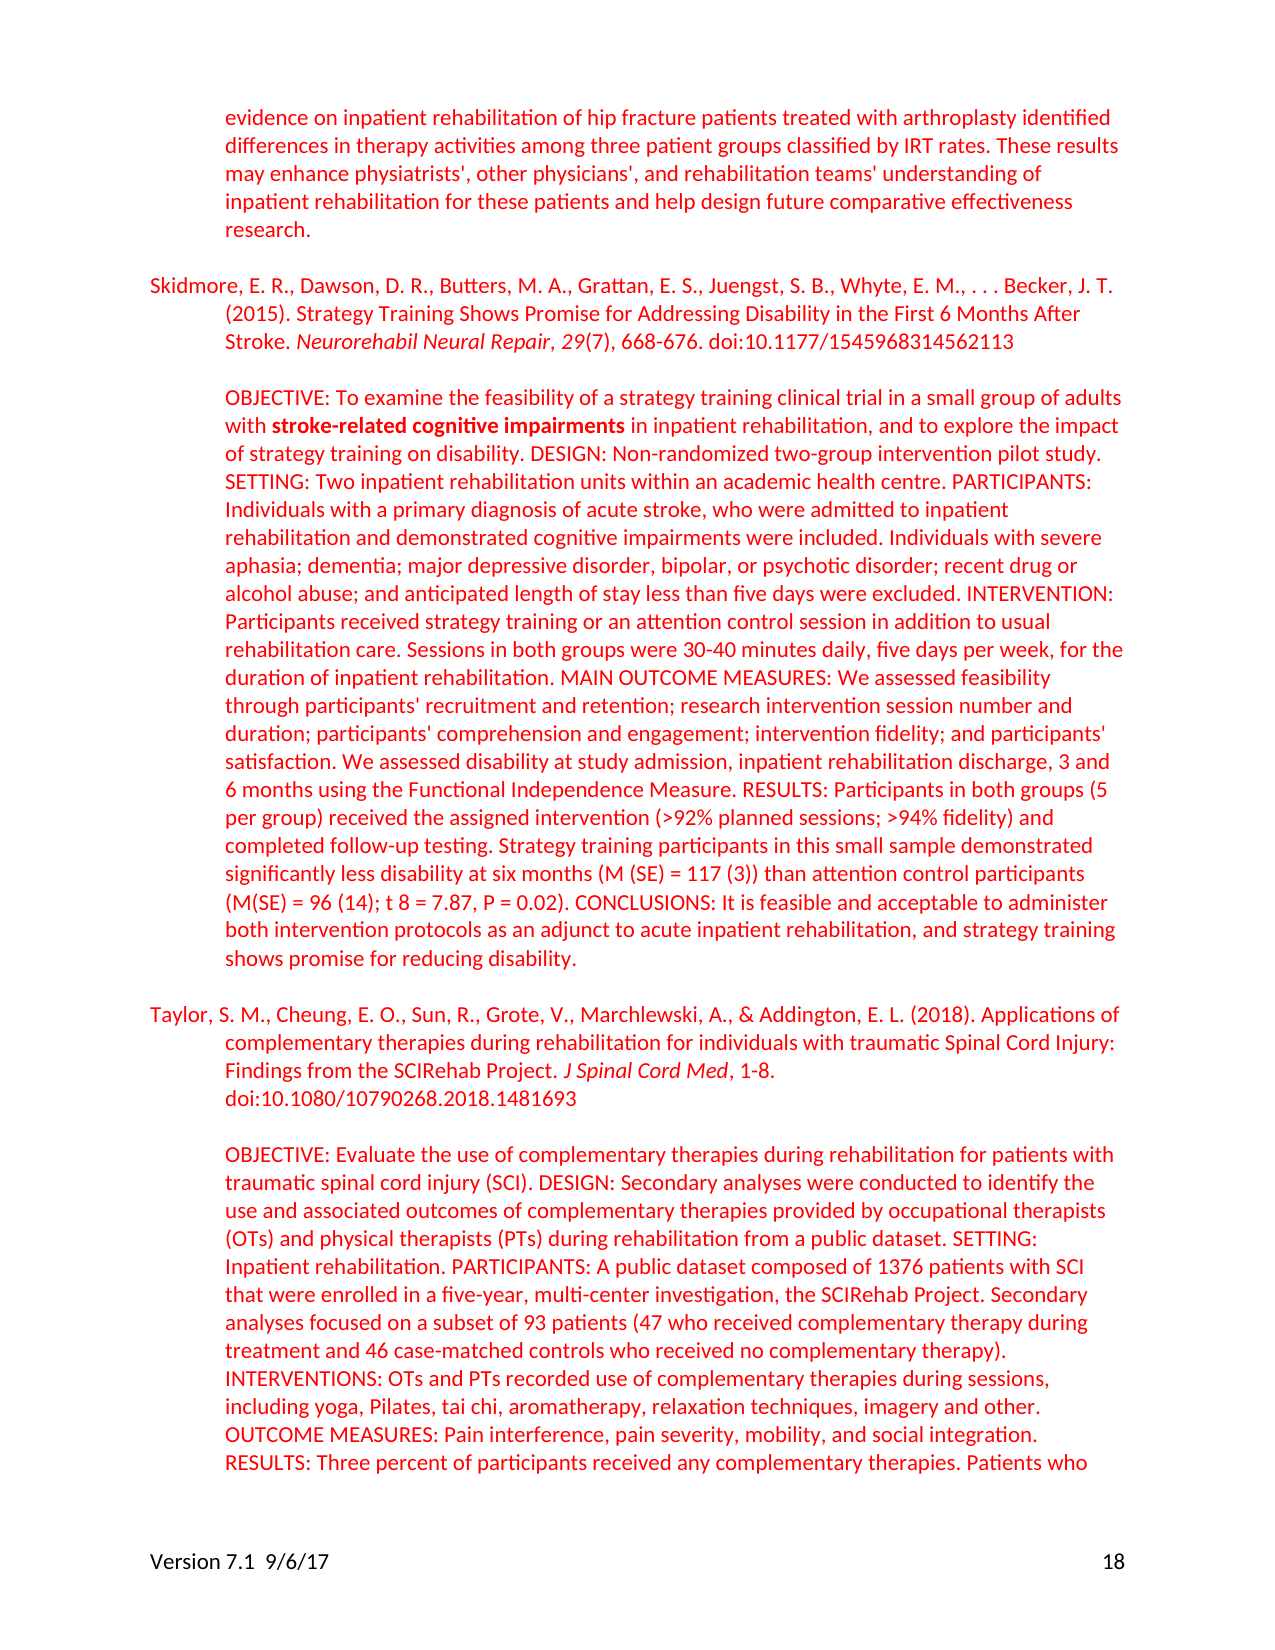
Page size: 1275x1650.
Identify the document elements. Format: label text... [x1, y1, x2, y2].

text Skidmore, E. R., Dawson, D. R., Butters, M. A., Grattan, E. S., Juengst, S. B., Whyte, E. M., . . . Becker, J. T. (2015). Strategy Training Shows Promise for Addressing Disability in the First 6 Months After Stroke. Neurorehabil Neural Repair, 29(7), 668-676. doi:10.1177/1545968314562113 [150, 271, 1125, 355]
text Taylor, S. M., Cheung, E. O., Sun, R., Grote, V., Marchlewski, A., & Addington, E. L. (2018). Applications of complementary therapies during rehabilitation for individuals with traumatic Spinal Cord Injury: Findings from the SCIRehab Project. J Spinal Cord Med, 1-8. doi:10.1080/10790268.2018.1481693 [150, 1000, 1125, 1112]
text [225, 1140, 1125, 1476]
text OBJECTIVE: To examine the feasibility of a strategy training clinical trial in a small group of adults with stroke-related cognitive impairments in inpatient rehabilitation, and to explore the impact of strategy training on disability. DESIGN: Non-randomized two-group intervention pilot study. SETTING: Two inpatient rehabilitation units within an academic health centre. PARTICIPANTS: Individuals with a primary diagnosis of acute stroke, who were admitted to inpatient rehabilitation and demonstrated cognitive impairments were included. Individuals with severe aphasia; dementia; major depressive disorder, bipolar, or psychotic disorder; recent drug or alcohol abuse; and anticipated length of stay less than five days were excluded. INTERVENTION: Participants received strategy training or an attention control session in addition to usual rehabilitation care. Sessions in both groups were 30-40 minutes daily, five days per week, for the duration of inpatient rehabilitation. MAIN OUTCOME MEASURES: We assessed feasibility through participants' recruitment and retention; research intervention session number and duration; participants' comprehension and engagement; intervention fidelity; and participants' satisfaction. We assessed disability at study admission, inpatient rehabilitation discharge, 3 and 6 months using the Functional Independence Measure. RESULTS: Participants in both groups (5 per group) received the assigned intervention (>92% planned sessions; >94% fidelity) and completed follow-up testing. Strategy training participants in this small sample demonstrated significantly less disability at six months (M (SE) = 117 (3)) than attention control participants (M(SE) = 96 (14); t 8 = 7.87, P = 0.02). CONCLUSIONS: It is feasible and acceptable to administer both intervention protocols as an adjunct to acute inpatient rehabilitation, and strategy training shows promise for reducing disability. [225, 383, 1125, 972]
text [225, 103, 1125, 243]
